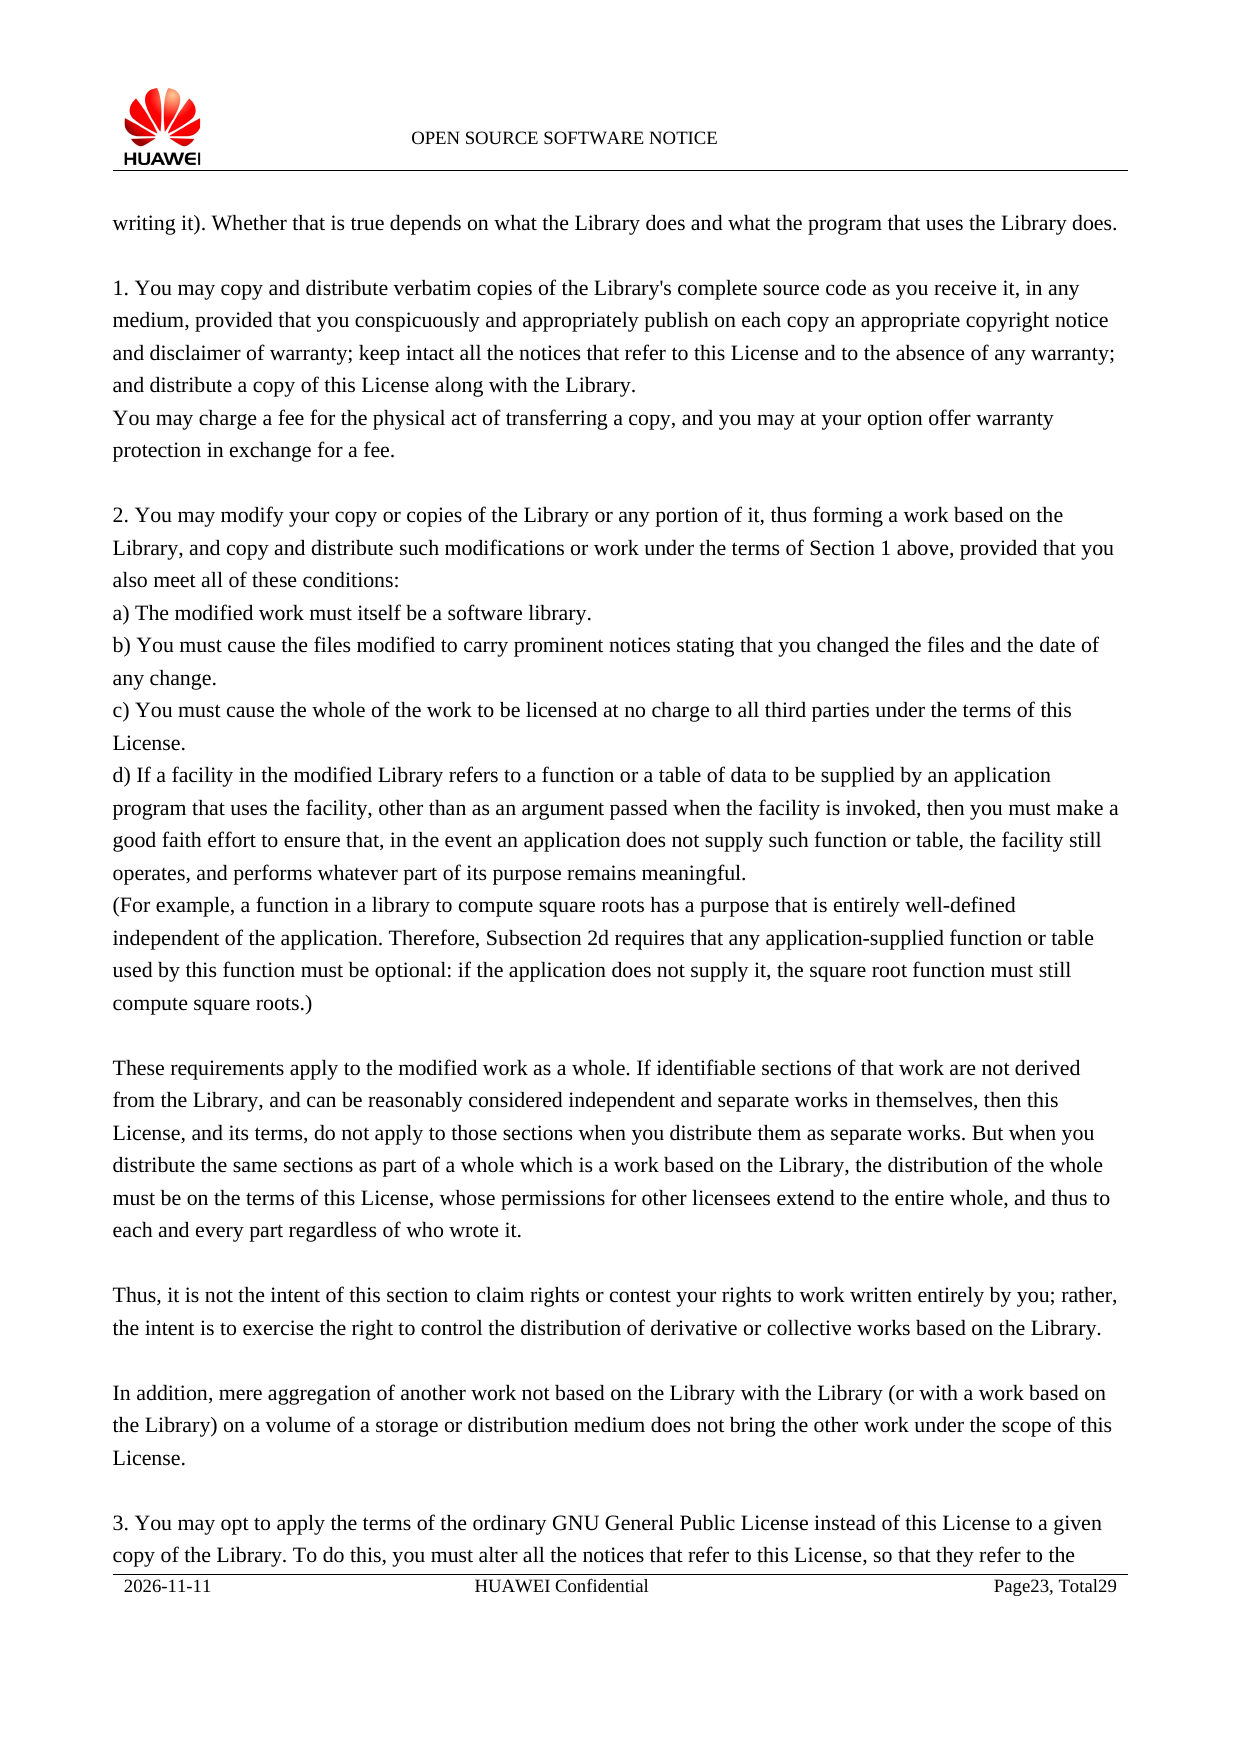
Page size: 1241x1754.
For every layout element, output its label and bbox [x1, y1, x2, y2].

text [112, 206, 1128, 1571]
picture [124, 88, 201, 165]
